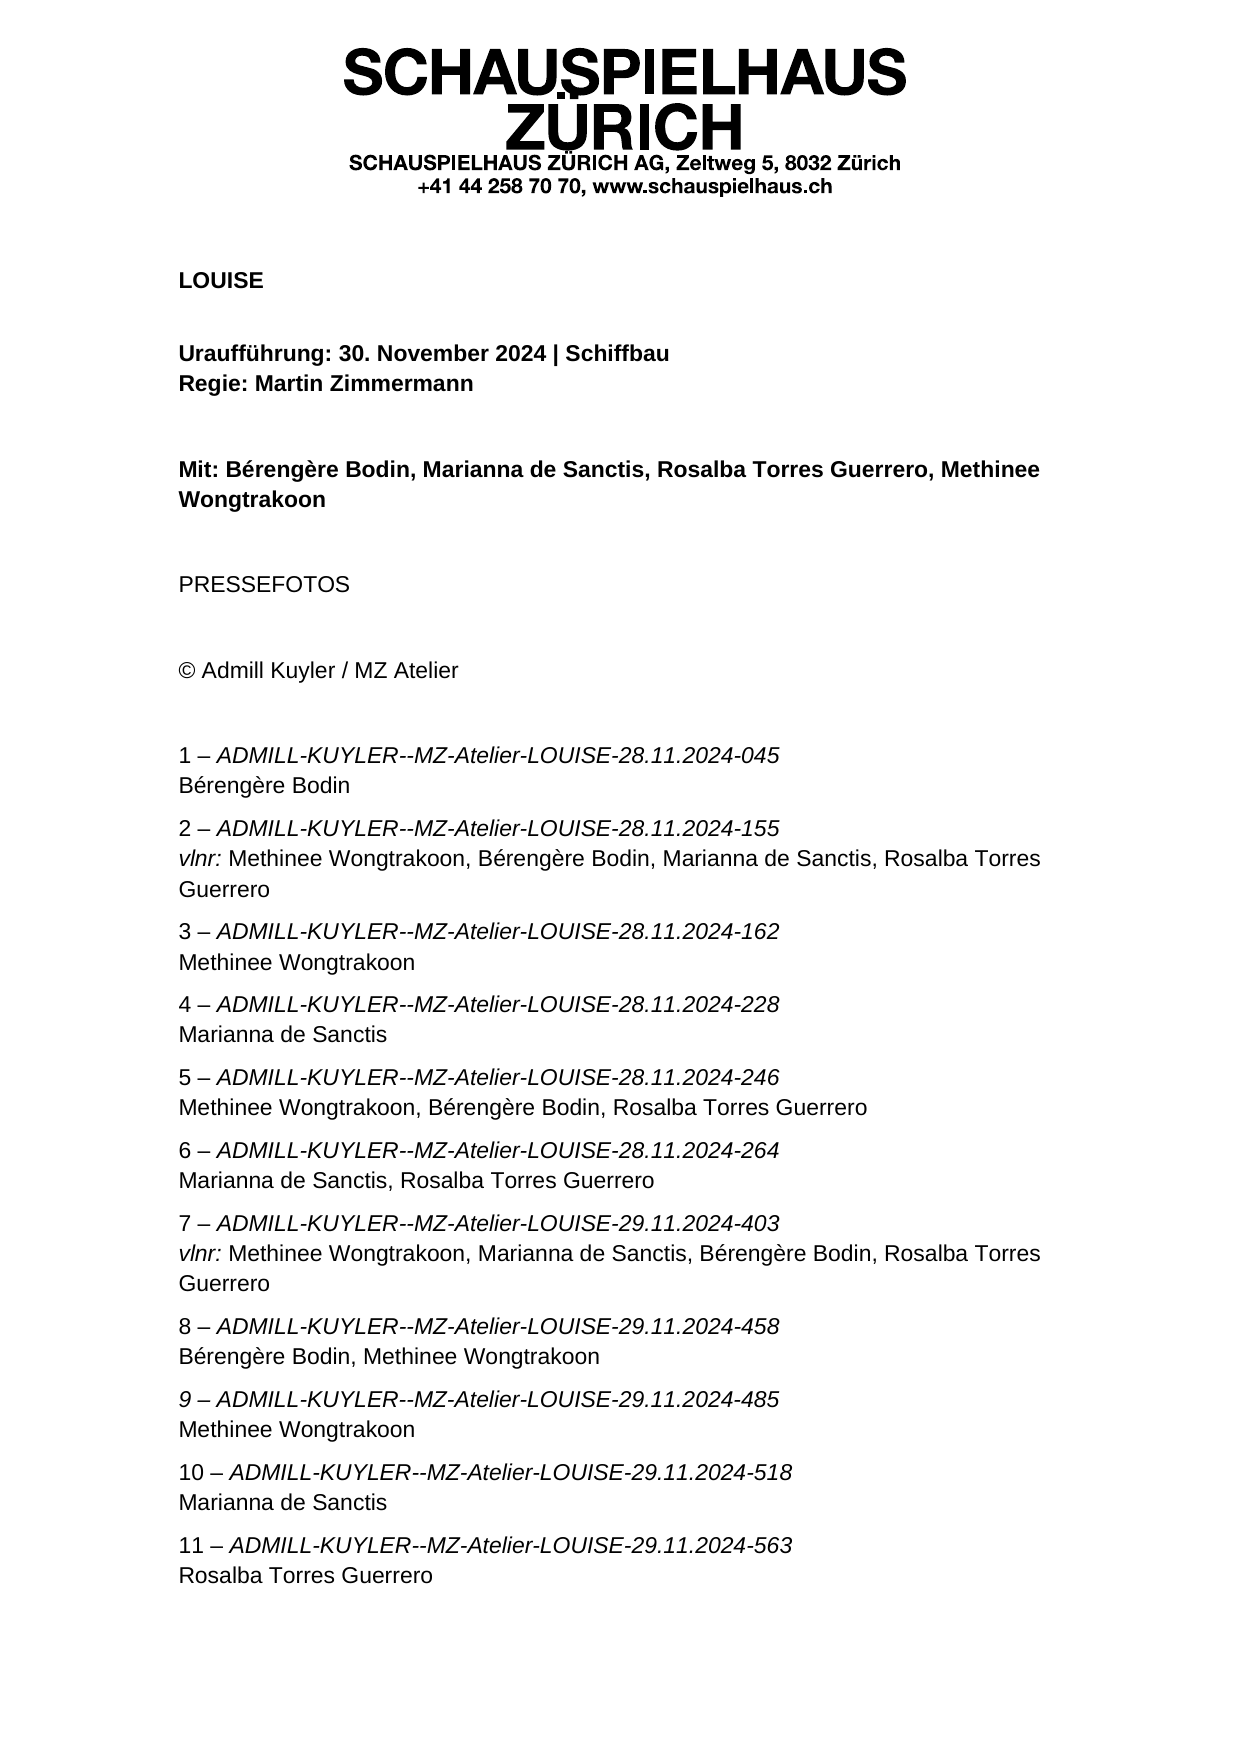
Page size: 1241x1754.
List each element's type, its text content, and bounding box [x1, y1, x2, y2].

text 3 – ADMILL-KUYLER--MZ-Atelier-LOUISE-28.11.2024-162 Methinee Wongtrakoon [178, 918, 1062, 975]
text © Admill Kuyler / MZ Atelier [178, 657, 1062, 683]
text PRESSEFOTOS [178, 571, 1062, 598]
text 5 – ADMILL-KUYLER--MZ-Atelier-LOUISE-28.11.2024-246 Methinee Wongtrakoon, Bérengère Bodin, Rosalba Torres Guerrero [178, 1064, 1062, 1121]
text 1 – ADMILL-KUYLER--MZ-Atelier-LOUISE-28.11.2024-045 Bérengère Bodin [178, 742, 1062, 799]
text 10 – ADMILL-KUYLER--MZ-Atelier-LOUISE-29.11.2024-518 Marianna de Sanctis [178, 1459, 1062, 1515]
text 2 – ADMILL-KUYLER--MZ-Atelier-LOUISE-28.11.2024-155 vlnr: Methinee Wongtrakoon, Bérengère Bodin, Marianna de Sanctis, Rosalba Torres Guerrero [178, 815, 1062, 902]
text 8 – ADMILL-KUYLER--MZ-Atelier-LOUISE-29.11.2024-458 Bérengère Bodin, Methinee Wongtrakoon [178, 1313, 1062, 1369]
text 7 – ADMILL-KUYLER--MZ-Atelier-LOUISE-29.11.2024-403 vlnr: Methinee Wongtrakoon, Marianna de Sanctis, Bérengère Bodin, Rosalba Torres Guerrero [178, 1210, 1062, 1297]
text 6 – ADMILL-KUYLER--MZ-Atelier-LOUISE-28.11.2024-264 Marianna de Sanctis, Rosalba Torres Guerrero [178, 1137, 1062, 1193]
text 9 – ADMILL-KUYLER--MZ-Atelier-LOUISE-29.11.2024-485 Methinee Wongtrakoon [178, 1386, 1062, 1442]
text 11 – ADMILL-KUYLER--MZ-Atelier-LOUISE-29.11.2024-563 Rosalba Torres Guerrero [178, 1532, 1062, 1649]
text LOUISE [178, 267, 1062, 324]
text 4 – ADMILL-KUYLER--MZ-Atelier-LOUISE-28.11.2024-228 Marianna de Sanctis [178, 991, 1062, 1048]
text Mit: Bérengère Bodin, Marianna de Sanctis, Rosalba Torres Guerrero, Methinee Wongtrakoon [178, 456, 1062, 512]
text Uraufführung: 30. November 2024 | Schiffbau Regie: Martin Zimmermann [178, 340, 1062, 397]
